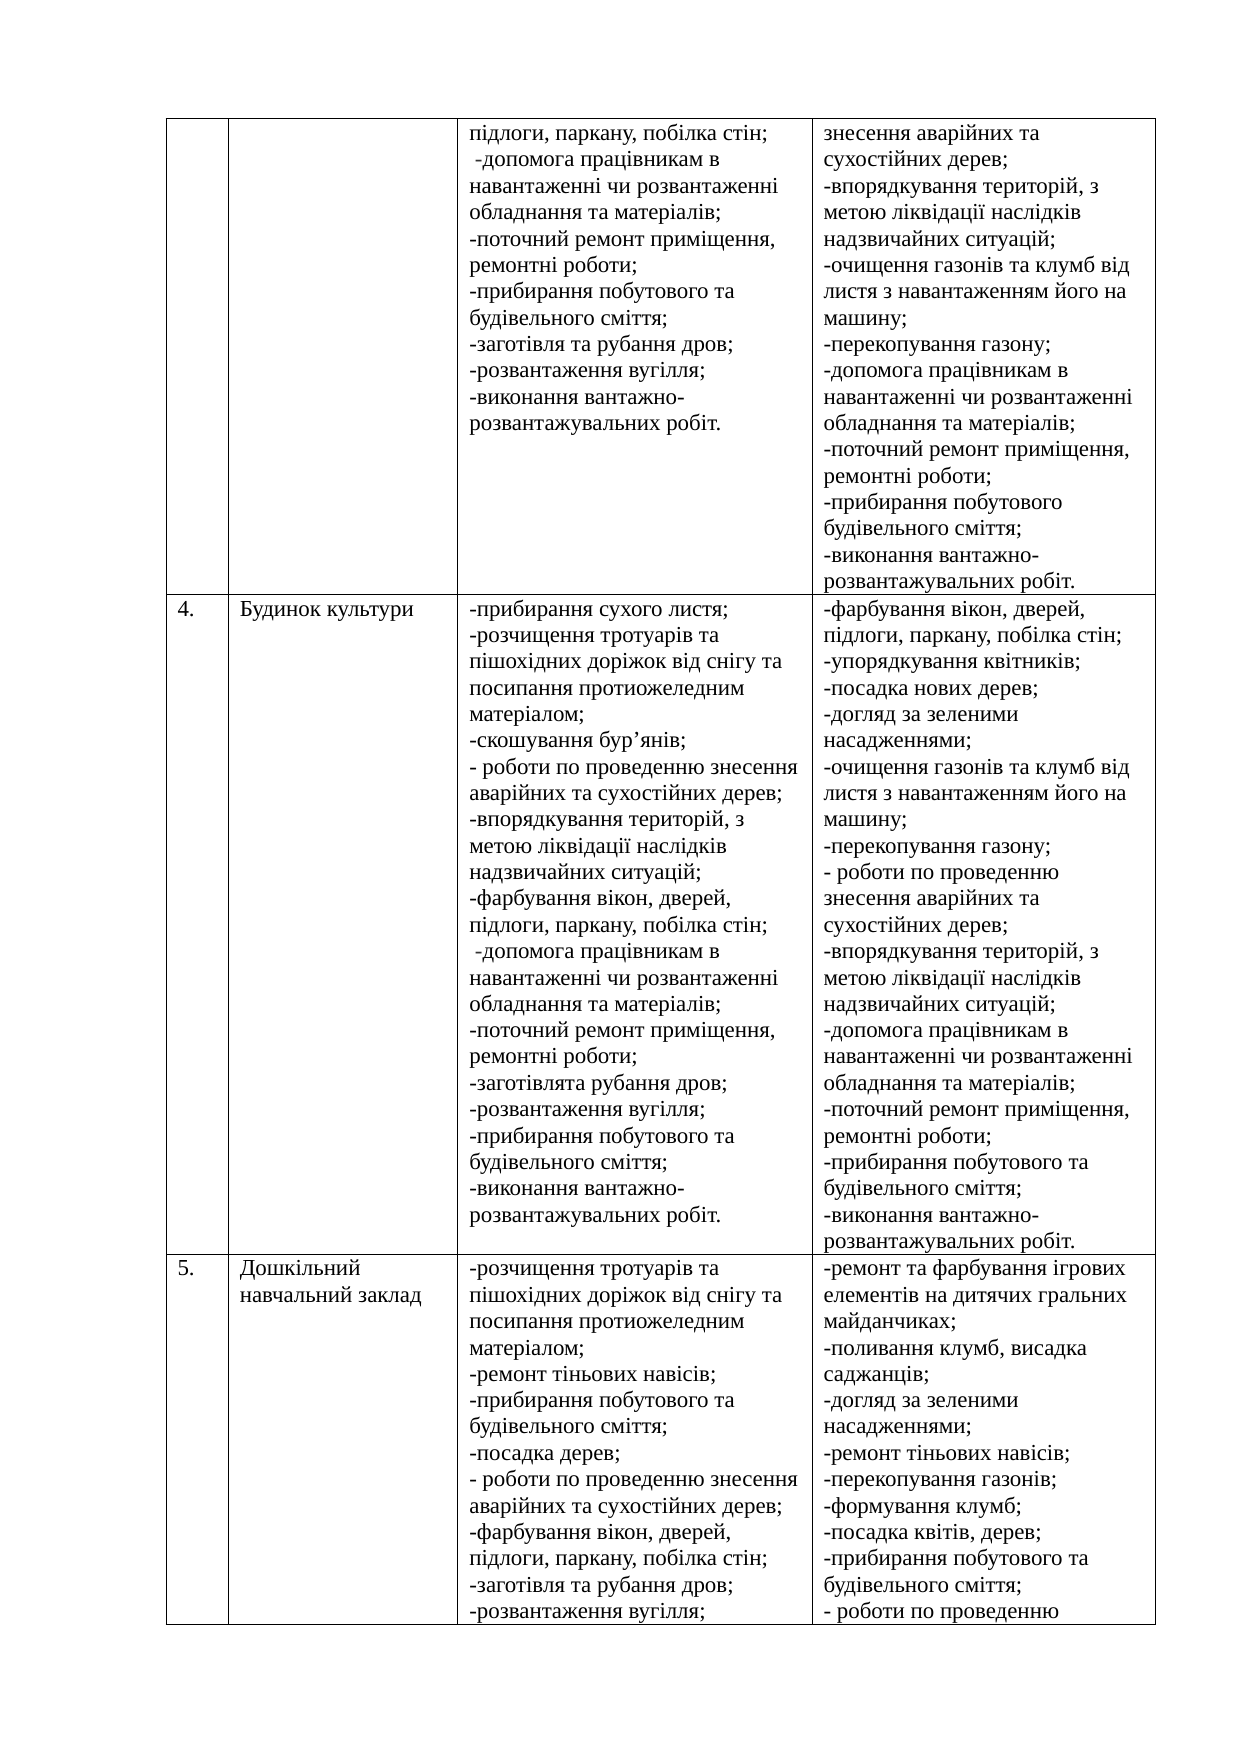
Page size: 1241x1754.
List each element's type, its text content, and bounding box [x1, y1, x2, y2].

table_cell -прибирання сухого листя; -розчищення тротуарів та пішохідних доріжок від снігу та посипання протиожеледним матеріалом; -скошування бур’янів; - роботи по проведенню знесення аварійних та сухостійних дерев; -впорядкування територій, з метою ліквідації наслідків надзвичайних ситуацій; -фарбування вікон, дверей, підлоги, паркану, побілка стін; -допомога працівникам в навантаженні чи розвантаженні обладнання та матеріалів; -поточний ремонт приміщення, ремонтні роботи; -заготівлята рубання дров; -розвантаження вугілля; -прибирання побутового та будівельного сміття; -виконання вантажно-розвантажувальних робіт. [458, 595, 812, 1253]
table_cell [458, 1255, 812, 1623]
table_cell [813, 1255, 1155, 1623]
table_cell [813, 119, 1155, 593]
table_cell -фарбування вікон, дверей, підлоги, паркану, побілка стін; -упорядкування квітників; -посадка нових дерев; -догляд за зеленими насадженнями; -очищення газонів та клумб від листя з навантаженням його на машину; -перекопування газону; - роботи по проведенню знесення аварійних та сухостійних дерев; -впорядкування територій, з метою ліквідації наслідків надзвичайних ситуацій; -допомога працівникам в навантаженні чи розвантаженні обладнання та матеріалів; -поточний ремонт приміщення, ремонтні роботи; -прибирання побутового та будівельного сміття; -виконання вантажно-розвантажувальних робіт. [813, 595, 1155, 1253]
table_cell 4. [167, 595, 228, 1253]
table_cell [458, 119, 812, 593]
table_cell 5. [167, 1255, 228, 1623]
table_cell 3. [167, 119, 228, 593]
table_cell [229, 1255, 457, 1623]
table_cell Будинок культури [229, 595, 457, 1253]
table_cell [229, 119, 457, 593]
